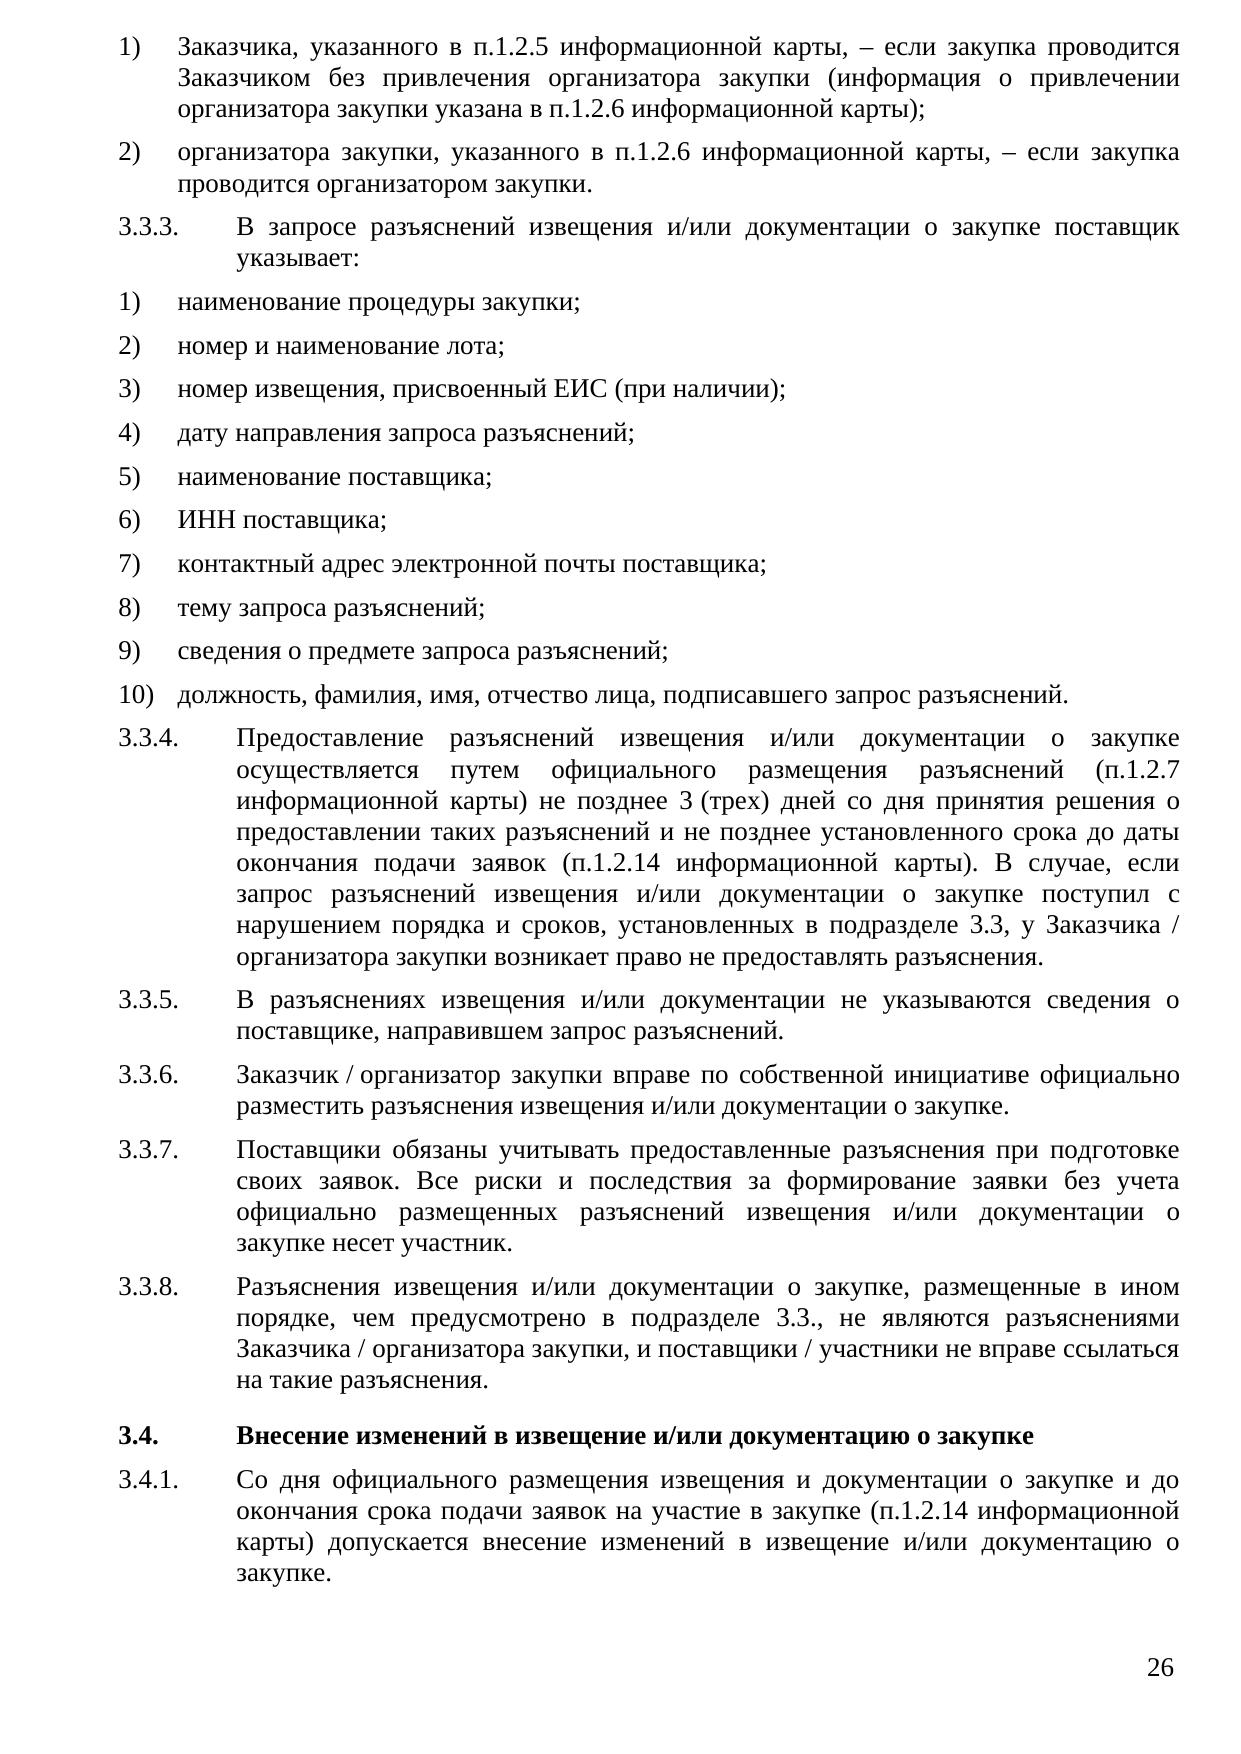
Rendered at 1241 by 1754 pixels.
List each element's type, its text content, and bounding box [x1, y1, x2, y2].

text Поставщики обязаны учитывать предоставленные разъяснения при подготовке своих заявок. Все риски и последствия за формирование заявки без учета официально размещенных разъяснений извещения и/или документации о закупке несет участник. [118, 1133, 1181, 1257]
text организатора закупки, указанного в п.1.2.6 информационной карты, – если закупка проводится организатором закупки. [118, 136, 1181, 198]
text тему запроса разъяснений; [118, 591, 1181, 622]
text наименование поставщика; [118, 460, 1181, 491]
text Заказчика, указанного в п.1.2.5 информационной карты, – если закупка проводится Заказчиком без привлечения организатора закупки (информация о привлечении организатора закупки указана в п.1.2.6 информационной карты); [118, 29, 1181, 123]
text В запросе разъяснений извещения и/или документации о закупке поставщик указывает: [118, 210, 1181, 273]
text В разъяснениях извещения и/или документации не указываются сведения о поставщике, направившем запрос разъяснений. [118, 983, 1181, 1046]
text дату направления запроса разъяснений; [118, 416, 1181, 447]
text должность, фамилия, имя, отчество лица, подписавшего запрос разъяснений. [118, 678, 1181, 709]
text наименование процедуры закупки; [118, 285, 1181, 316]
text номер и наименование лота; [118, 329, 1181, 360]
text Со дня официального размещения извещения и документации о закупке и до окончания срока подачи заявок на участие в закупке (п.1.2.14 информационной карты) допускается внесение изменений в извещение и/или документацию о закупке. [118, 1463, 1181, 1588]
text Предоставление разъяснений извещения и/или документации о закупке осуществляется путем официального размещения разъяснений (п.1.2.7 информационной карты) не позднее 3 (трех) дней со дня принятия решения о предоставлении таких разъяснений и не позднее установленного срока до даты окончания подачи заявок (п.1.2.14 информационной карты). В случае, если запрос разъяснений извещения и/или документации о закупке поступил с нарушением порядка и сроков, установленных в подразделе 3.3, у Заказчика / организатора закупки возникает право не предоставлять разъяснения. [118, 722, 1181, 971]
text номер извещения, присвоенный ЕИС (при наличии); [118, 372, 1181, 403]
text Заказчик / организатор закупки вправе по собственной инициативе официально разместить разъяснения извещения и/или документации о закупке. [118, 1058, 1181, 1120]
text Разъяснения извещения и/или документации о закупке, размещенные в ином порядке, чем предусмотрено в подразделе 3.3., не являются разъяснениями Заказчика / организатора закупки, и поставщики / участники не вправе ссылаться на такие разъяснения. [118, 1270, 1181, 1394]
text ИНН поставщика; [118, 503, 1181, 534]
text сведения о предмете запроса разъяснений; [118, 634, 1181, 665]
text Внесение изменений в извещение и/или документацию о закупке [118, 1419, 1181, 1451]
text контактный адрес электронной почты поставщика; [118, 547, 1181, 578]
